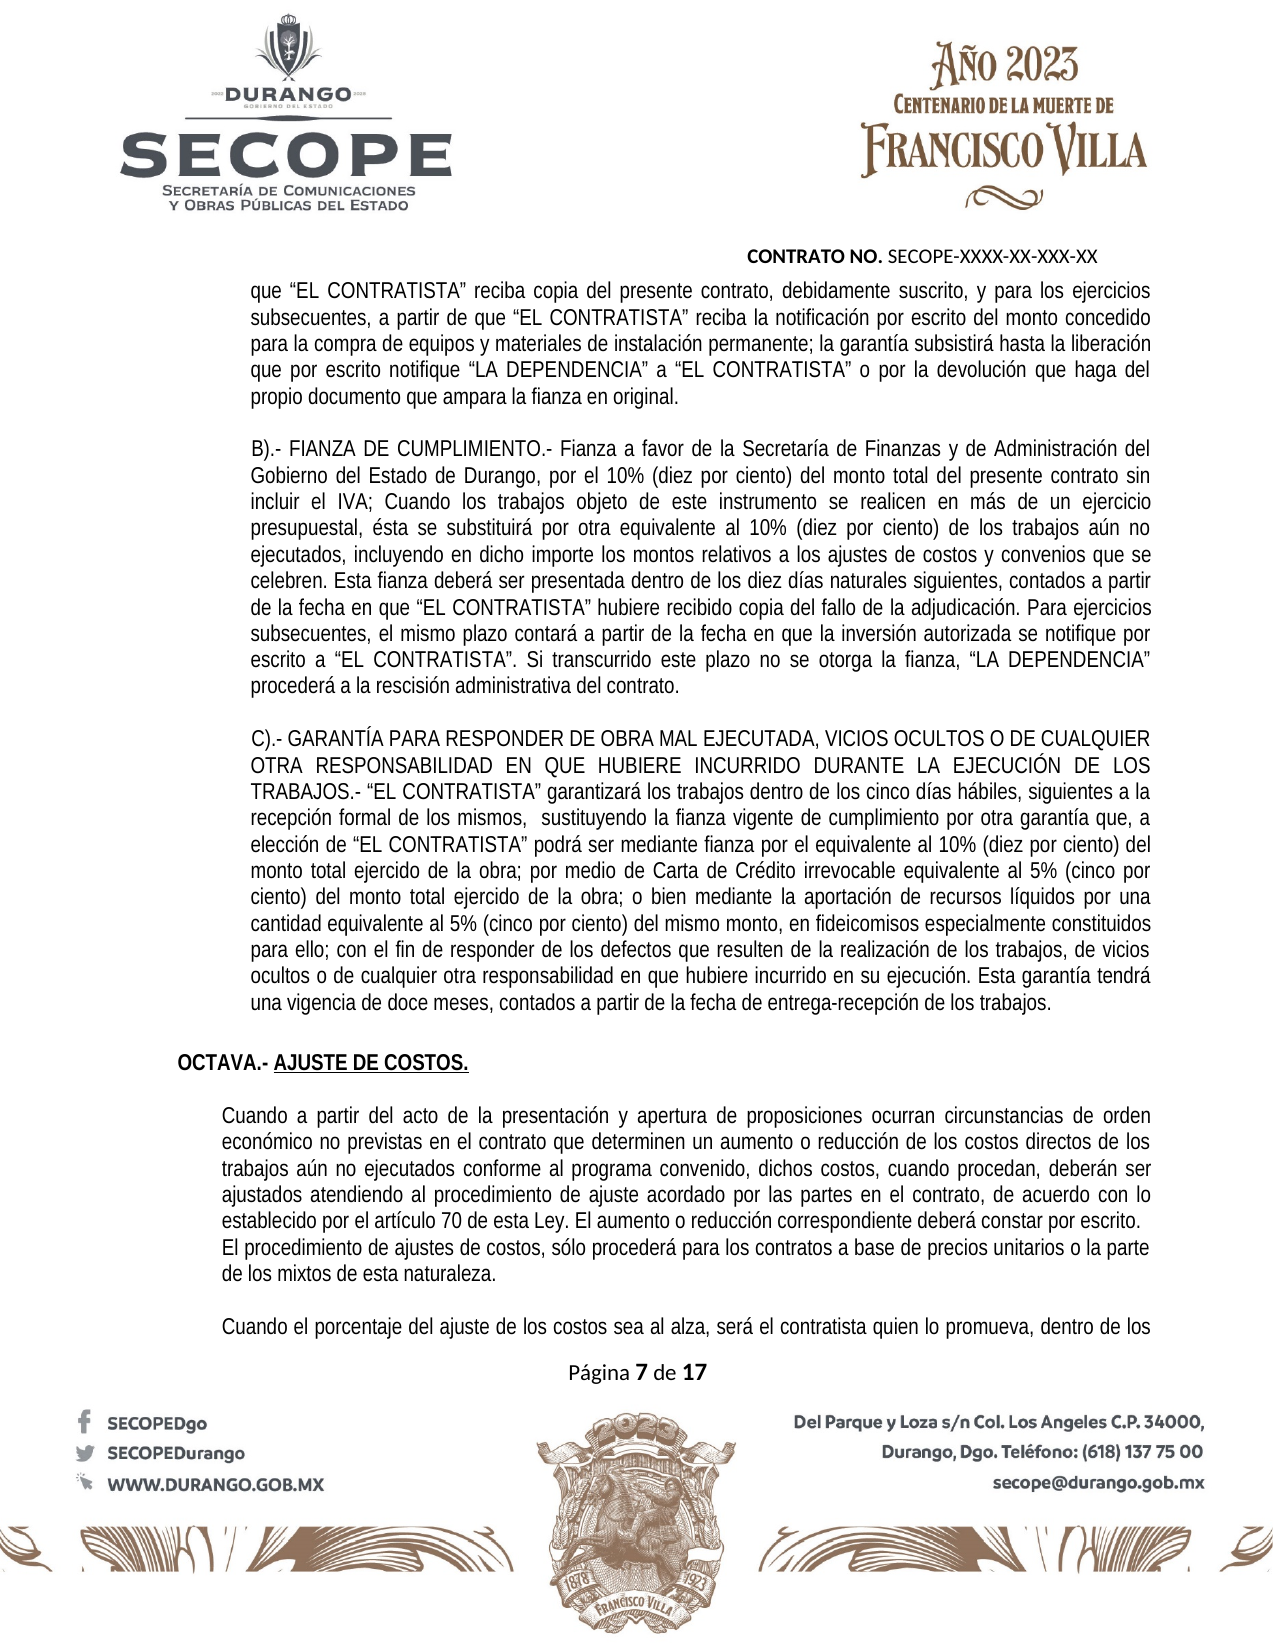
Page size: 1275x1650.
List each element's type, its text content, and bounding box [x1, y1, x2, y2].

picture [0, 0, 1273, 1650]
text El procedimiento de ajustes de costos, sólo procederá para los contratos a base de precios unitarios o la parte de los mixtos de esta naturaleza. [222, 1234, 1152, 1286]
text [222, 1313, 1152, 1339]
text Cuando a partir del acto de la presentación y apertura de proposiciones ocurran circunstancias de orden económico no previstas en el contrato que determinen un aumento o reducción de los costos directos de los trabajos aún no ejecutados conforme al programa convenido, dichos costos, cuando procedan, deberán ser ajustados atendiendo al procedimiento de ajuste acordado por las partes en el contrato, de acuerdo con lo establecido por el artículo 70 de esta Ley. El aumento o reducción correspondiente deberá constar por escrito. [222, 1102, 1152, 1234]
text B).- FIANZA DE CUMPLIMIENTO.- Fianza a favor de la Secretaría de Finanzas y de Administración del Gobierno del Estado de Durango, por el 10% (diez por ciento) del monto total del presente contrato sin incluir el IVA; Cuando los trabajos objeto de este instrumento se realicen en más de un ejercicio presupuestal, ésta se substituirá por otra equivalente al 10% (diez por ciento) de los trabajos aún no ejecutados, incluyendo en dicho importe los montos relativos a los ajustes de costos y convenios que se celebren. Esta fianza deberá ser presentada dentro de los diez días naturales siguientes, contados a partir de la fecha en que “EL CONTRATISTA” hubiere recibido copia del fallo de la adjudicación. Para ejercicios subsecuentes, el mismo plazo contará a partir de la fecha en que la inversión autorizada se notifique por escrito a “EL CONTRATISTA”. Si transcurrido este plazo no se otorga la fianza, “LA DEPENDENCIA” procederá a la rescisión administrativa del contrato. [250, 435, 1152, 699]
text OCTAVA.- AJUSTE DE COSTOS. [177, 1049, 1152, 1076]
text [250, 277, 1152, 409]
text C).- GARANTÍA PARA RESPONDER DE OBRA MAL EJECUTADA, VICIOS OCULTOS O DE CUALQUIER OTRA RESPONSABILIDAD EN QUE HUBIERE INCURRIDO DURANTE LA EJECUCIÓN DE LOS TRABAJOS.- “EL CONTRATISTA” garantizará los trabajos dentro de los cinco días hábiles, siguientes a la recepción formal de los mismos, sustituyendo la fianza vigente de cumplimiento por otra garantía que, a elección de “EL CONTRATISTA” podrá ser mediante fianza por el equivalente al 10% (diez por ciento) del monto total ejercido de la obra; por medio de Carta de Crédito irrevocable equivalente al 5% (cinco por ciento) del monto total ejercido de la obra; o bien mediante la aportación de recursos líquidos por una cantidad equivalente al 5% (cinco por ciento) del mismo monto, en fideicomisos especialmente constituidos para ello; con el fin de responder de los defectos que resulten de la realización de los trabajos, de vicios ocultos o de cualquier otra responsabilidad en que hubiere incurrido en su ejecución. Esta garantía tendrá una vigencia de doce meses, contados a partir de la fecha de entrega-recepción de los trabajos. [250, 725, 1152, 1015]
